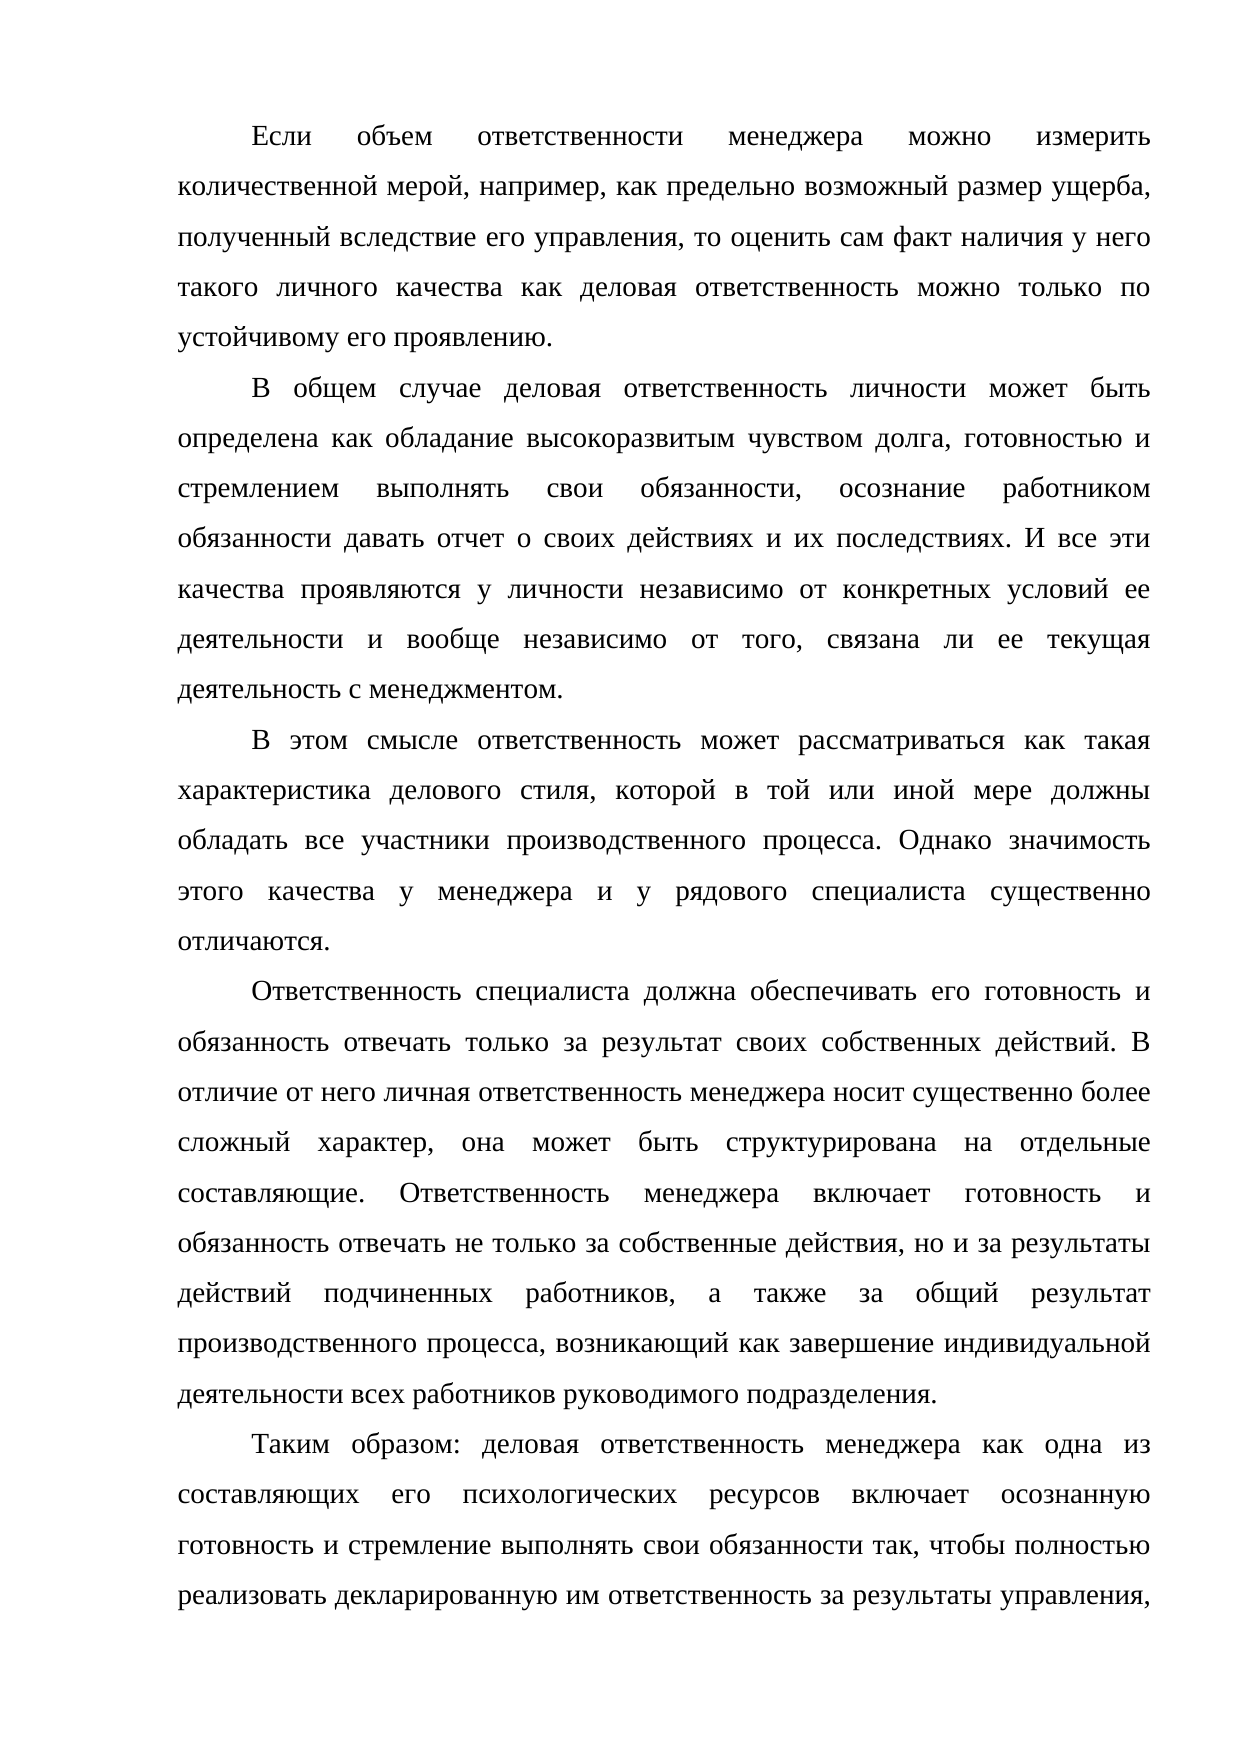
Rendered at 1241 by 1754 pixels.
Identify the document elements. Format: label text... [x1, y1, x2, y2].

text Ответственность специалиста должна обеспечивать его готовность и обязанность отвечать только за результат своих собственных действий. В отличие от него личная ответственность менеджера носит существенно более сложный характер, она может быть структурирована на отдельные составляющие. Ответственность менеджера включает готовность и обязанность отвечать не только за собственные действия, но и за результаты действий подчиненных работников, а также за общий результат производственного процесса, возникающий как завершение индивидуальной деятельности всех работников руководимого подразделения. [177, 973, 1152, 1409]
text В этом смысле ответственность может рассматриваться как такая характеристика делового стиля, которой в той или иной мере должны обладать все участники производственного процесса. Однако значимость этого качества у менеджера и у рядового специалиста существенно отличаются. [177, 722, 1152, 957]
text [177, 1426, 1152, 1611]
text В общем случае деловая ответственность личности может быть определена как обладание высокоразвитым чувством долга, готовностью и стремлением выполнять свои обязанности, осознание работником обязанности давать отчет о своих действиях и их последствиях. И все эти качества проявляются у личности независимо от конкретных условий ее деятельности и вообще независимо от того, связана ли ее текущая деятельность с менеджментом. [177, 370, 1152, 705]
text Если объем ответственности менеджера можно измерить количественной мерой, например, как предельно возможный размер ущерба, полученный вследствие его управления, то оценить сам факт наличия у него такого личного качества как деловая ответственность можно только по устойчивому его проявлению. [177, 118, 1152, 353]
